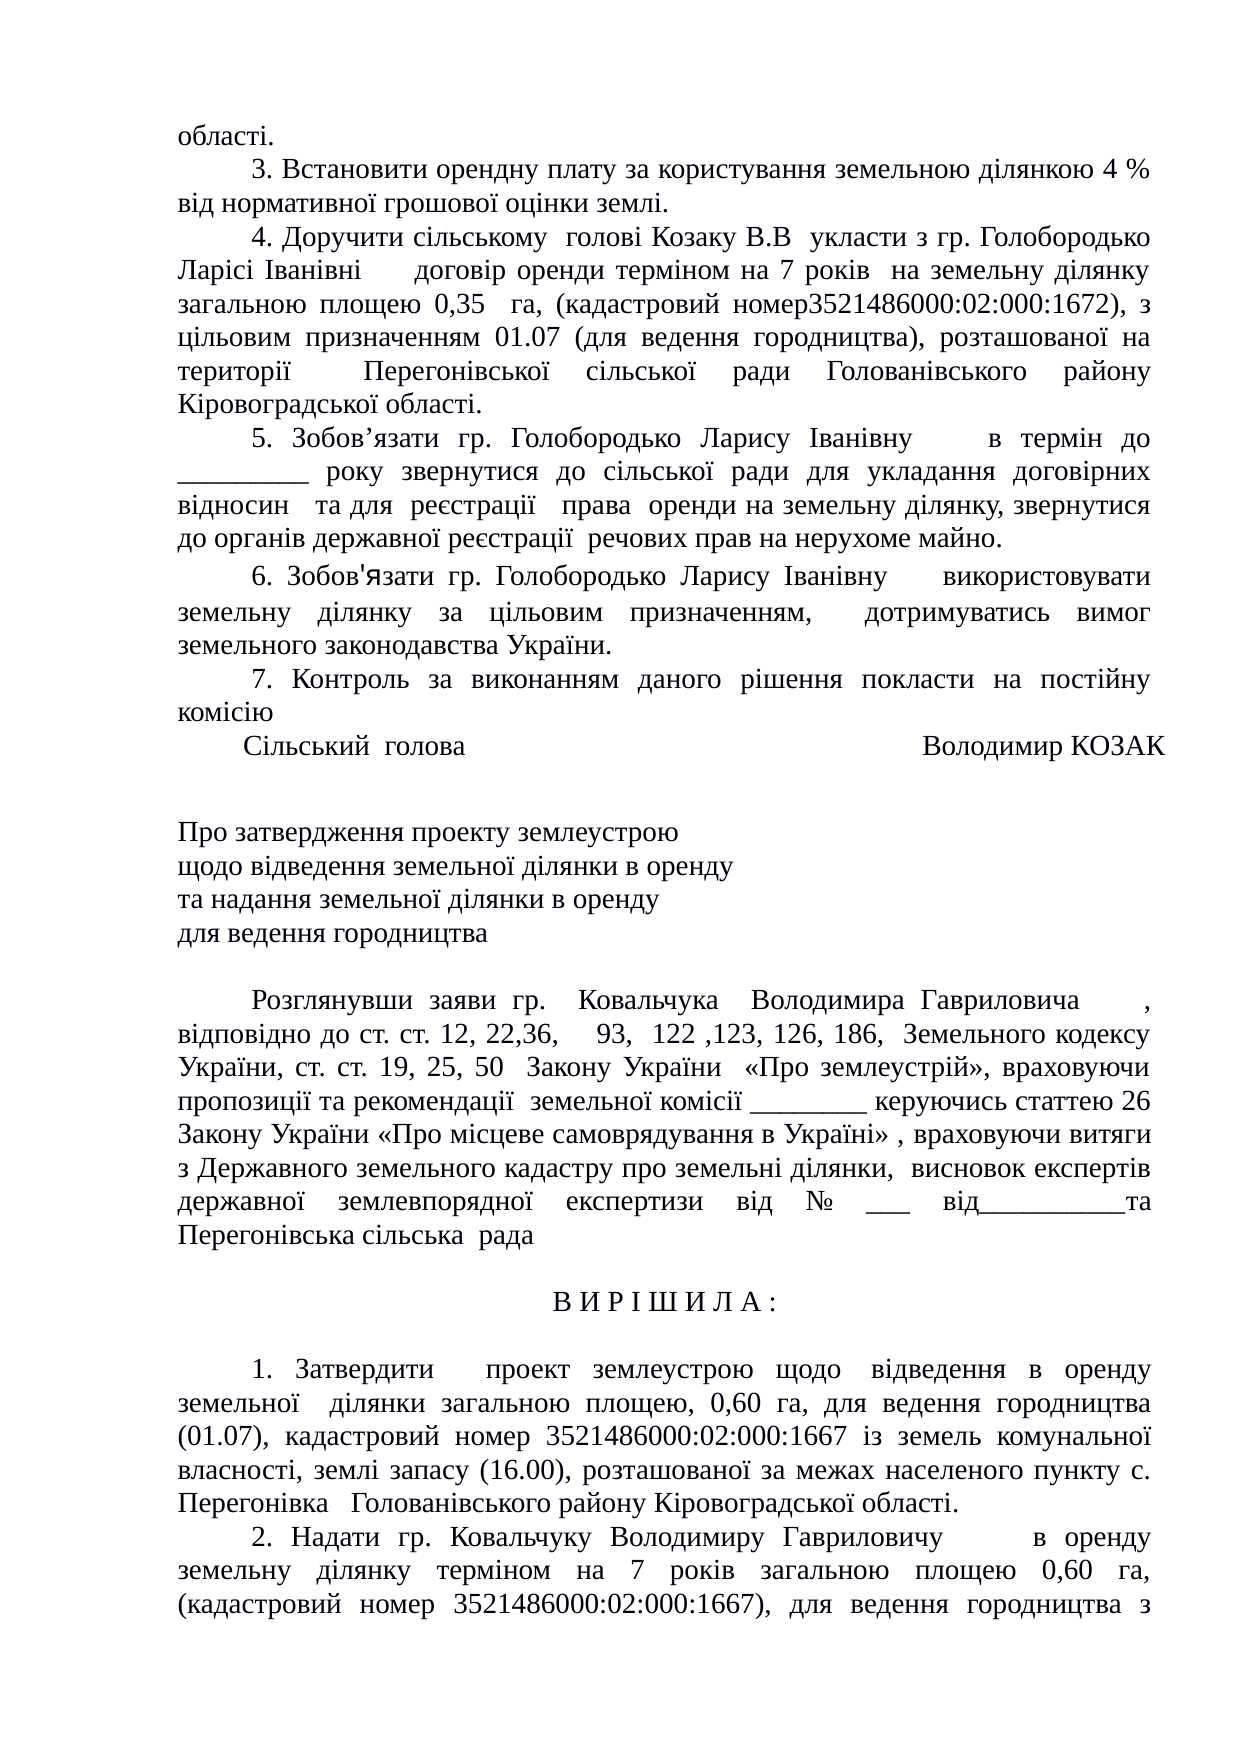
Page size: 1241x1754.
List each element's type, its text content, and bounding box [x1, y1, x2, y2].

text та надання земельної ділянки в оренду [177, 882, 1152, 915]
text Розглянувши заяви гр. Ковальчука Володимира Гавриловича , відповідно до ст. ст. 12, 22,36, 93, 122 ,123, 126, 186, Земельного кодексу України, ст. ст. 19, 25, 50 Закону України «Про землеустрій», враховуючи пропозиції та рекомендації земельної комісії ________ керуючись статтею 26 Закону України «Про місцеве самоврядування в Україні» , враховуючи витяги з Державного земельного кадастру про земельні ділянки, висновок експертів державної землевпорядної експертизи від № ___ від__________та Перегонівська сільська рада [177, 982, 1152, 1251]
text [177, 118, 1152, 152]
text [177, 1519, 1152, 1619]
text Сільський голова Володимир КОЗАК [177, 728, 1228, 762]
text 5. Зобов’язати гр. Голобородько Ларису Іванівну в термін до _________ року звернутися до сільської ради для укладання договірних відносин та для реєстрації права оренди на земельну ділянку, звернутися до органів державної реєстрації речових прав на нерухоме майно. [177, 420, 1152, 554]
text для ведення городництва [177, 915, 1152, 949]
text Про затвердження проекту землеустрою [177, 814, 1152, 848]
text В И Р І Ш И Л А : [177, 1284, 1152, 1318]
text 4. Доручити сільському голові Козаку В.В укласти з гр. Голобородько Ларісі Іванівні договір оренди терміном на 7 років на земельну ділянку загальною площею 0,35 га, (кадастровий номер3521486000:02:000:1672), з цільовим призначенням 01.07 (для ведення городництва), розташованої на території Перегонівської сільської ради Голованівського району Кіровоградської області. [177, 219, 1152, 420]
text 1. Затвердити проект землеустрою щодо відведення в оренду земельної ділянки загальною площею, 0,60 га, для ведення городництва (01.07), кадастровий номер 3521486000:02:000:1667 із земель комунальної власності, землі запасу (16.00), розташованої за межах населеного пункту с. Перегонівка Голованівського району Кіровоградської області. [177, 1351, 1152, 1519]
text 6. Зобов'язати гр. Голобородько Ларису Іванівну використовувати земельну ділянку за цільовим призначенням, дотримуватись вимог земельного законодавства України. [177, 554, 1152, 661]
text 7. Контроль за виконанням даного рішення покласти на постійну комісію [177, 661, 1152, 728]
text 3. Встановити орендну плату за користування земельною ділянкою 4 % від нормативної грошової оцінки землі. [177, 152, 1152, 219]
text щодо відведення земельної ділянки в оренду [177, 848, 1152, 882]
